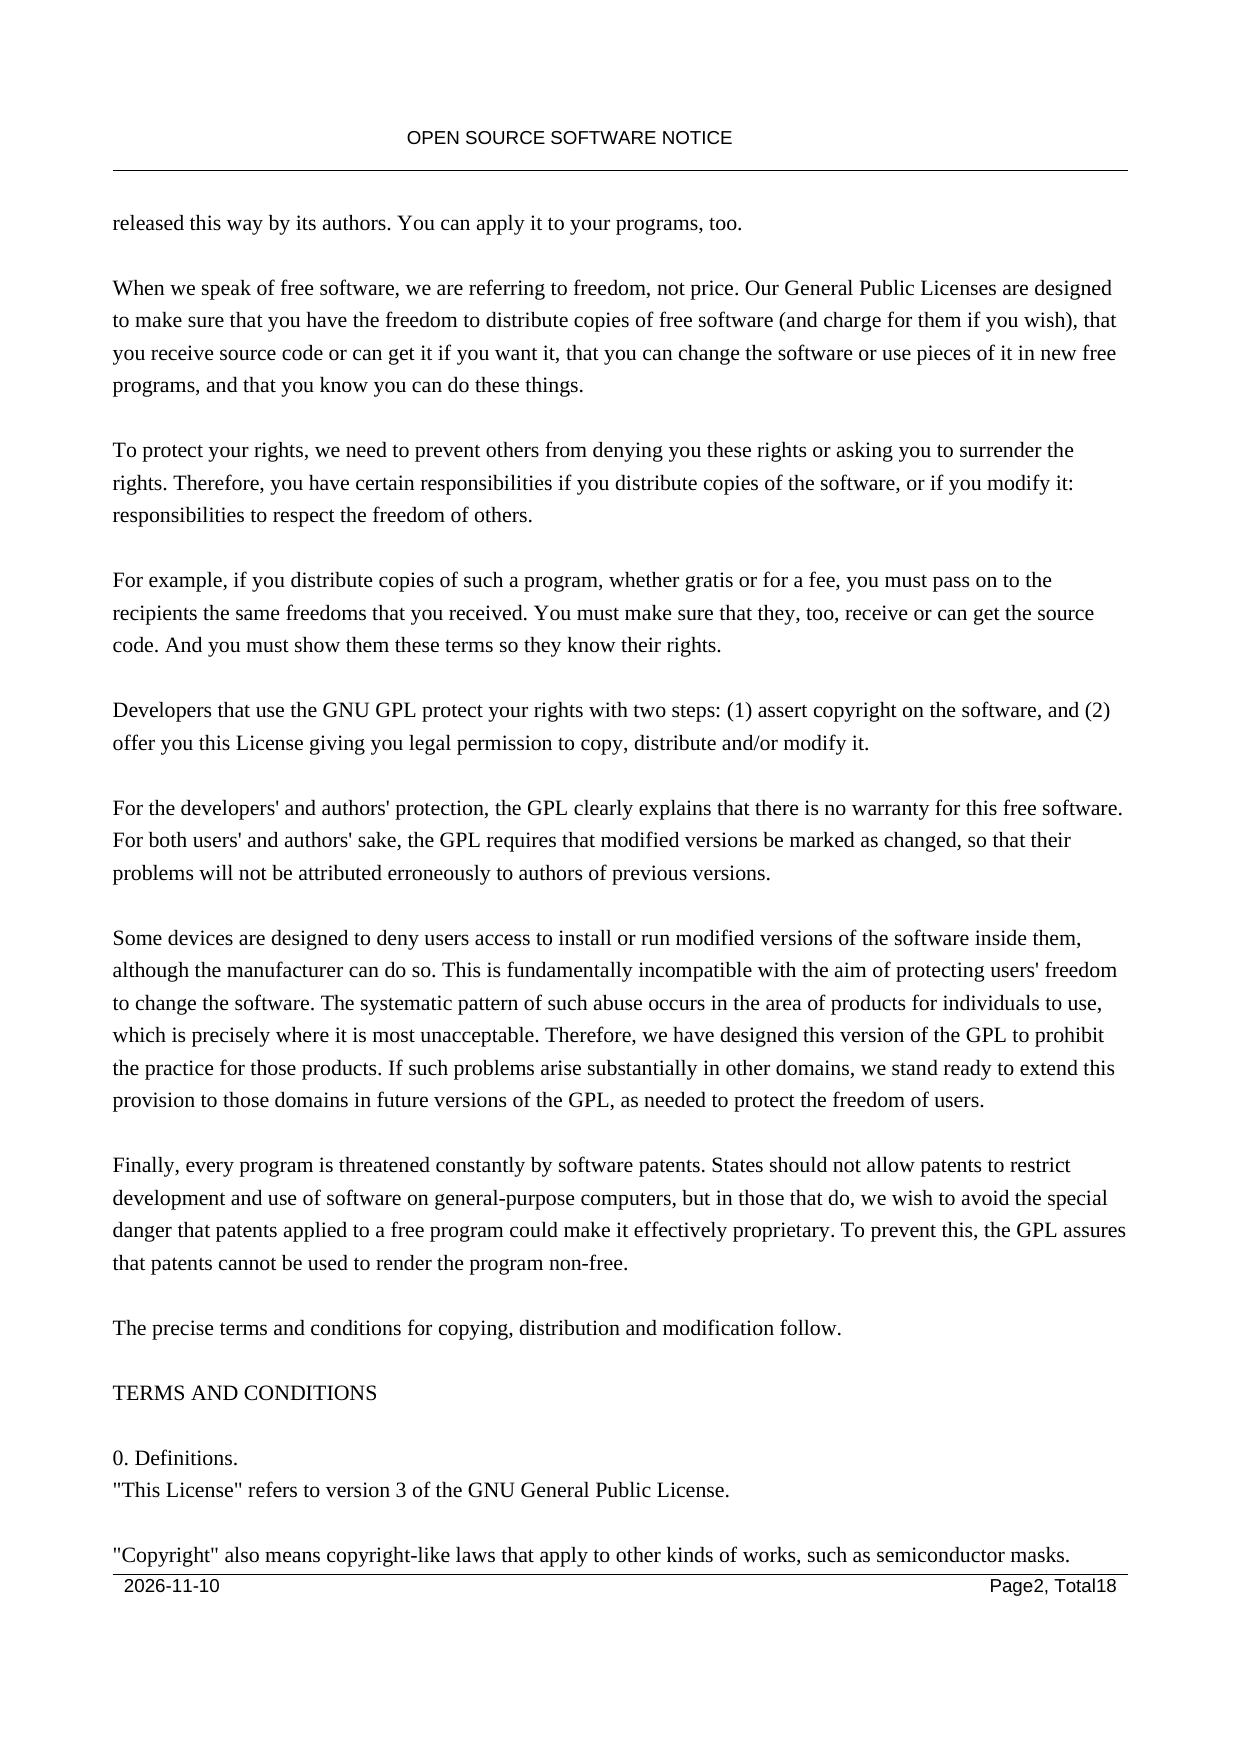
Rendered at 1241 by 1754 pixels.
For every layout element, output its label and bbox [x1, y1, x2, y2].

text [112, 206, 1128, 1571]
